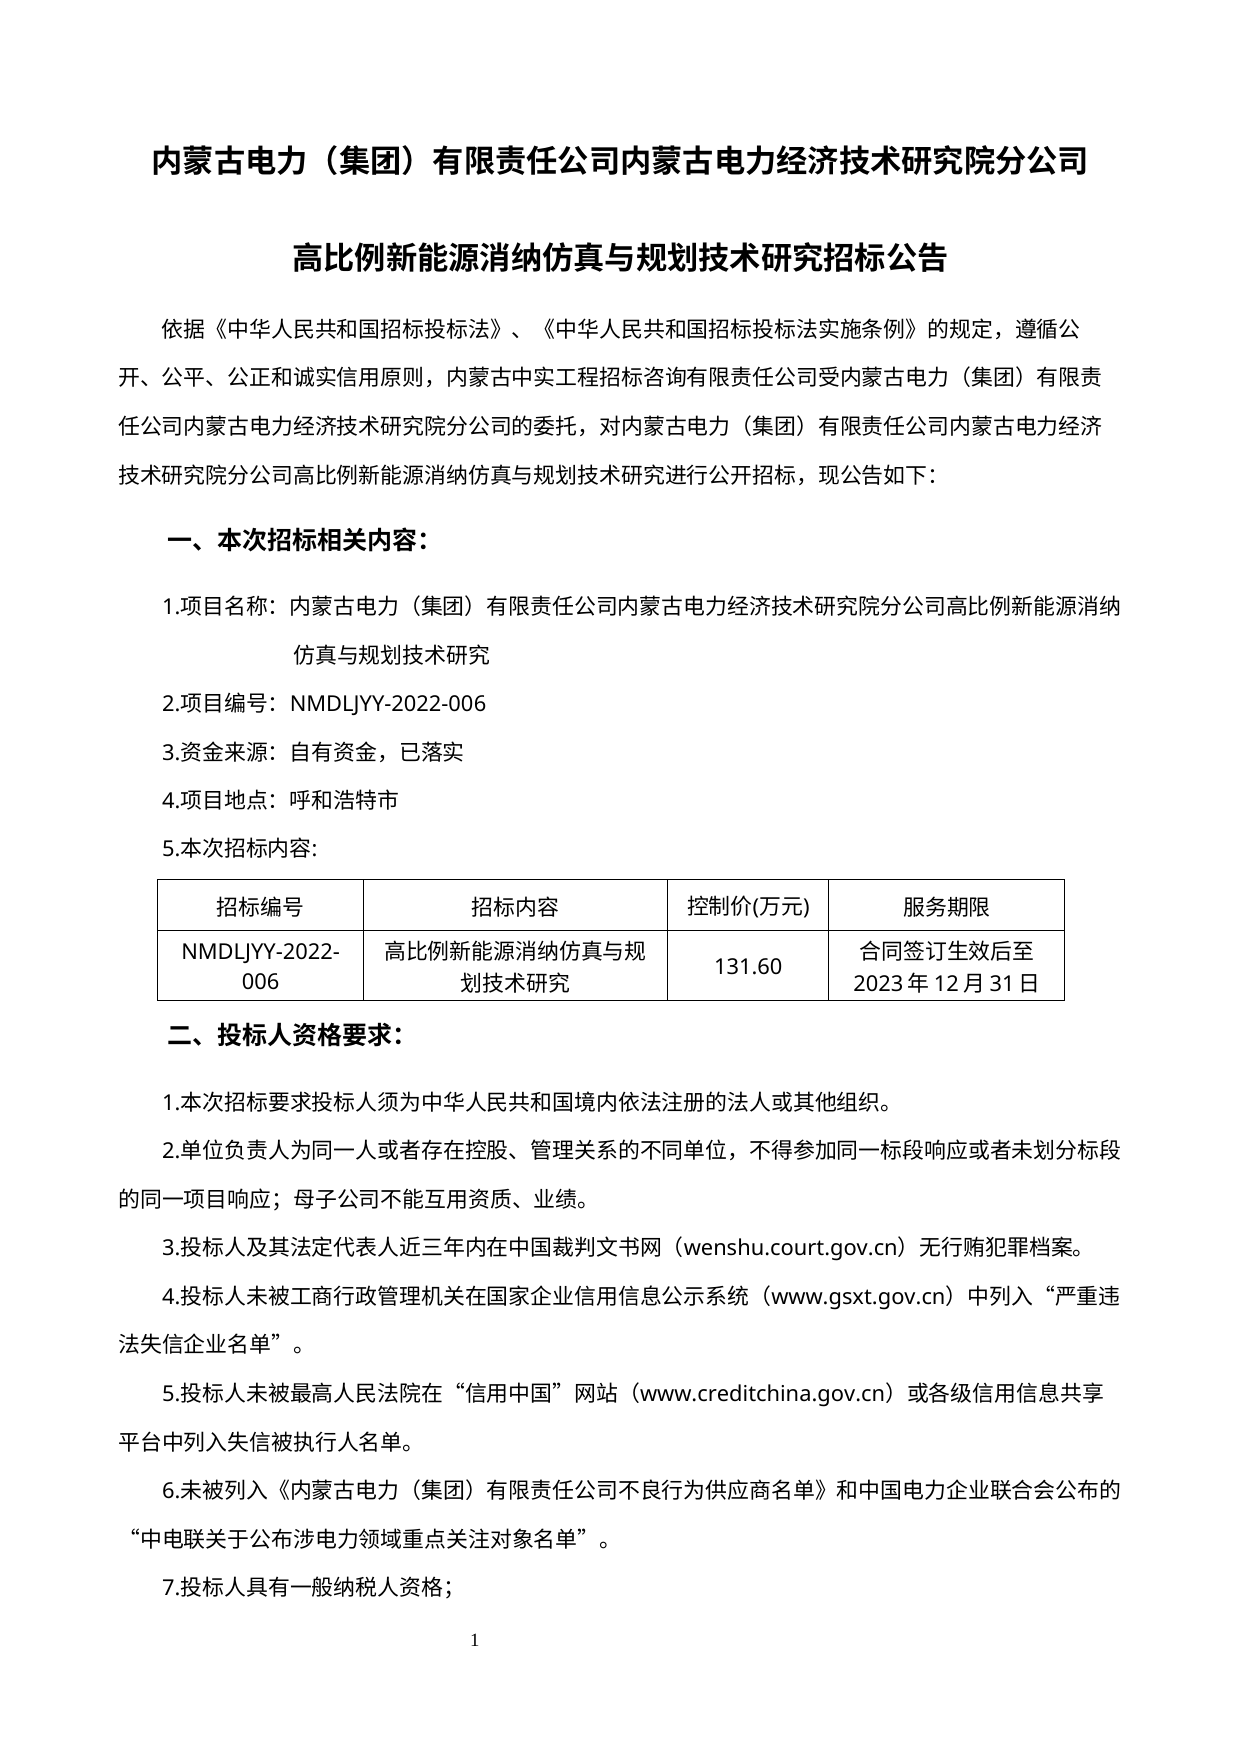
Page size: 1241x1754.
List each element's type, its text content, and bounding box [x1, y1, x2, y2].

table_cell 高比例新能源消纳仿真与规划技术研究 [364, 931, 667, 1000]
text 4.项目地点：呼和浩特市 [118, 783, 1122, 815]
table_header 服务期限 [829, 880, 1064, 930]
text 7.投标人具有一般纳税人资格； [118, 1569, 1122, 1602]
text 1.本次招标要求投标人须为中华人民共和国境内依法注册的法人或其他组织。 [118, 1084, 1122, 1117]
text 依据《中华人民共和国招标投标法》、《中华人民共和国招标投标法实施条例》的规定，遵循公开、公平、公正和诚实信用原则，内蒙古中实工程招标咨询有限责任公司受内蒙古电力（集团）有限责任公司内蒙古电力经济技术研究院分公司的委托，对内蒙古电力（集团）有限责任公司内蒙古电力经济技术研究院分公司高比例新能源消纳仿真与规划技术研究进行公开招标，现公告如下： [118, 311, 1122, 490]
text 6.未被列入《内蒙古电力（集团）有限责任公司不良行为供应商名单》和中国电力企业联合会公布的“中电联关于公布涉电力领域重点关注对象名单”。 [118, 1472, 1122, 1554]
text 内蒙古电力（集团）有限责任公司内蒙古电力经济技术研究院分公司 高比例新能源消纳仿真与规划技术研究招标公告 [118, 126, 1122, 288]
text 5.投标人未被最高人民法院在“信用中国”网站（www.creditchina.gov.cn）或各级信用信息共享平台中列入失信被执行人名单。 [118, 1375, 1122, 1457]
text 3.资金来源：自有资金，已落实 [118, 734, 1122, 767]
text 二、投标人资格要求： [118, 1001, 1122, 1066]
text 一、本次招标相关内容： [118, 506, 1122, 571]
text 3.投标人及其法定代表人近三年内在中国裁判文书网（wenshu.court.gov.cn）无行贿犯罪档案。 [118, 1230, 1122, 1262]
text 5.本次招标内容: [118, 831, 1122, 863]
table_header 招标编号 [158, 880, 363, 930]
text 1.项目名称：内蒙古电力（集团）有限责任公司内蒙古电力经济技术研究院分公司高比例新能源消纳仿真与规划技术研究 [162, 589, 1122, 670]
text 2.项目编号：NMDLJYY-2022-006 [118, 686, 1122, 718]
text 2.单位负责人为同一人或者存在控股、管理关系的不同单位，不得参加同一标段响应或者未划分标段的同一项目响应；母子公司不能互用资质、业绩。 [118, 1133, 1122, 1214]
table_cell NMDLJYY-2022-006 [158, 931, 363, 1000]
table_header 招标内容 [364, 880, 667, 930]
table_cell 合同签订生效后至2023年12月31日 [829, 931, 1064, 1000]
table_cell 131.60 [668, 931, 828, 1000]
table_header 控制价(万元) [668, 880, 828, 930]
text 4.投标人未被工商行政管理机关在国家企业信用信息公示系统（www.gsxt.gov.cn）中列入“严重违法失信企业名单”。 [118, 1278, 1122, 1359]
